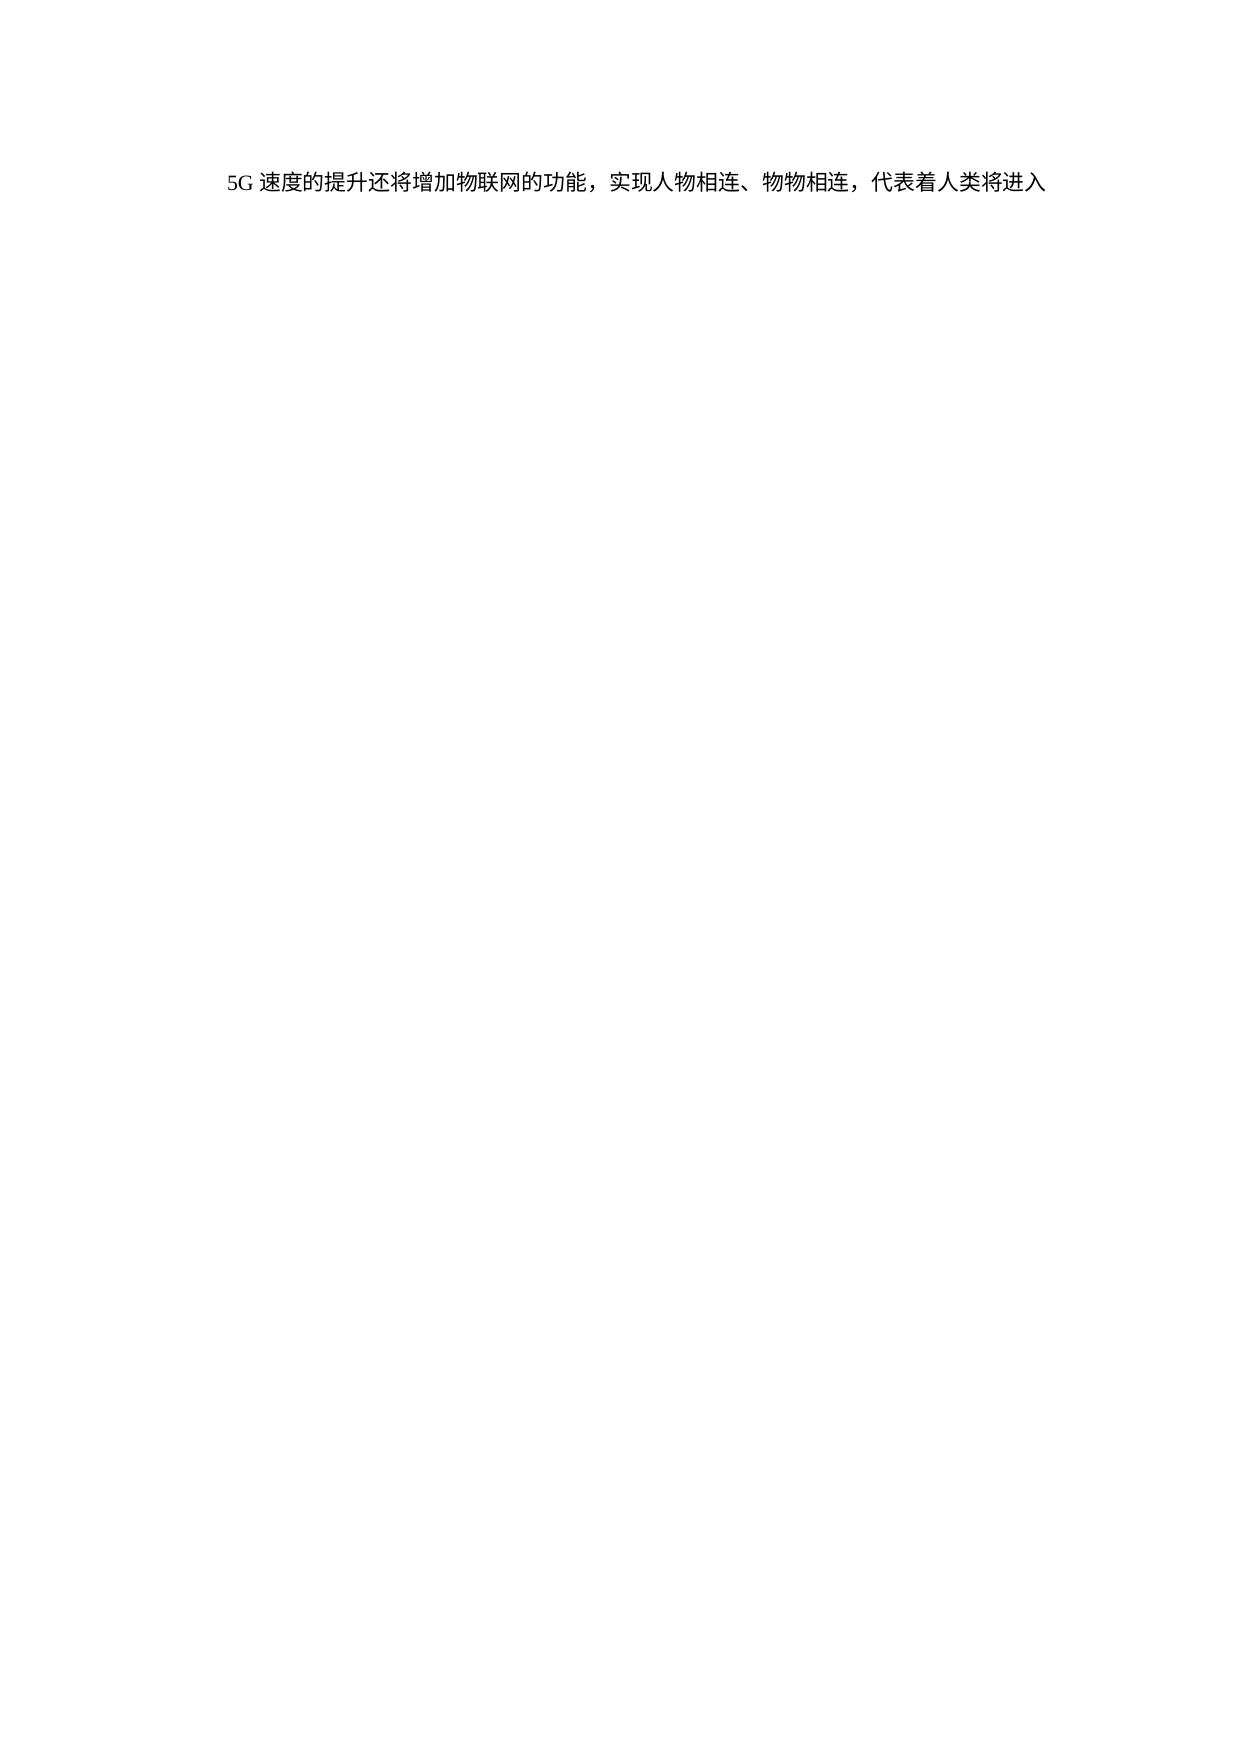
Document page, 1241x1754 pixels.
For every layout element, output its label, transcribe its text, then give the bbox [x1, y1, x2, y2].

text 5G 速度的提升还将增加物联网的功能，实现人物相连、物物相连，代表着人类将进入 [227, 164, 1080, 196]
